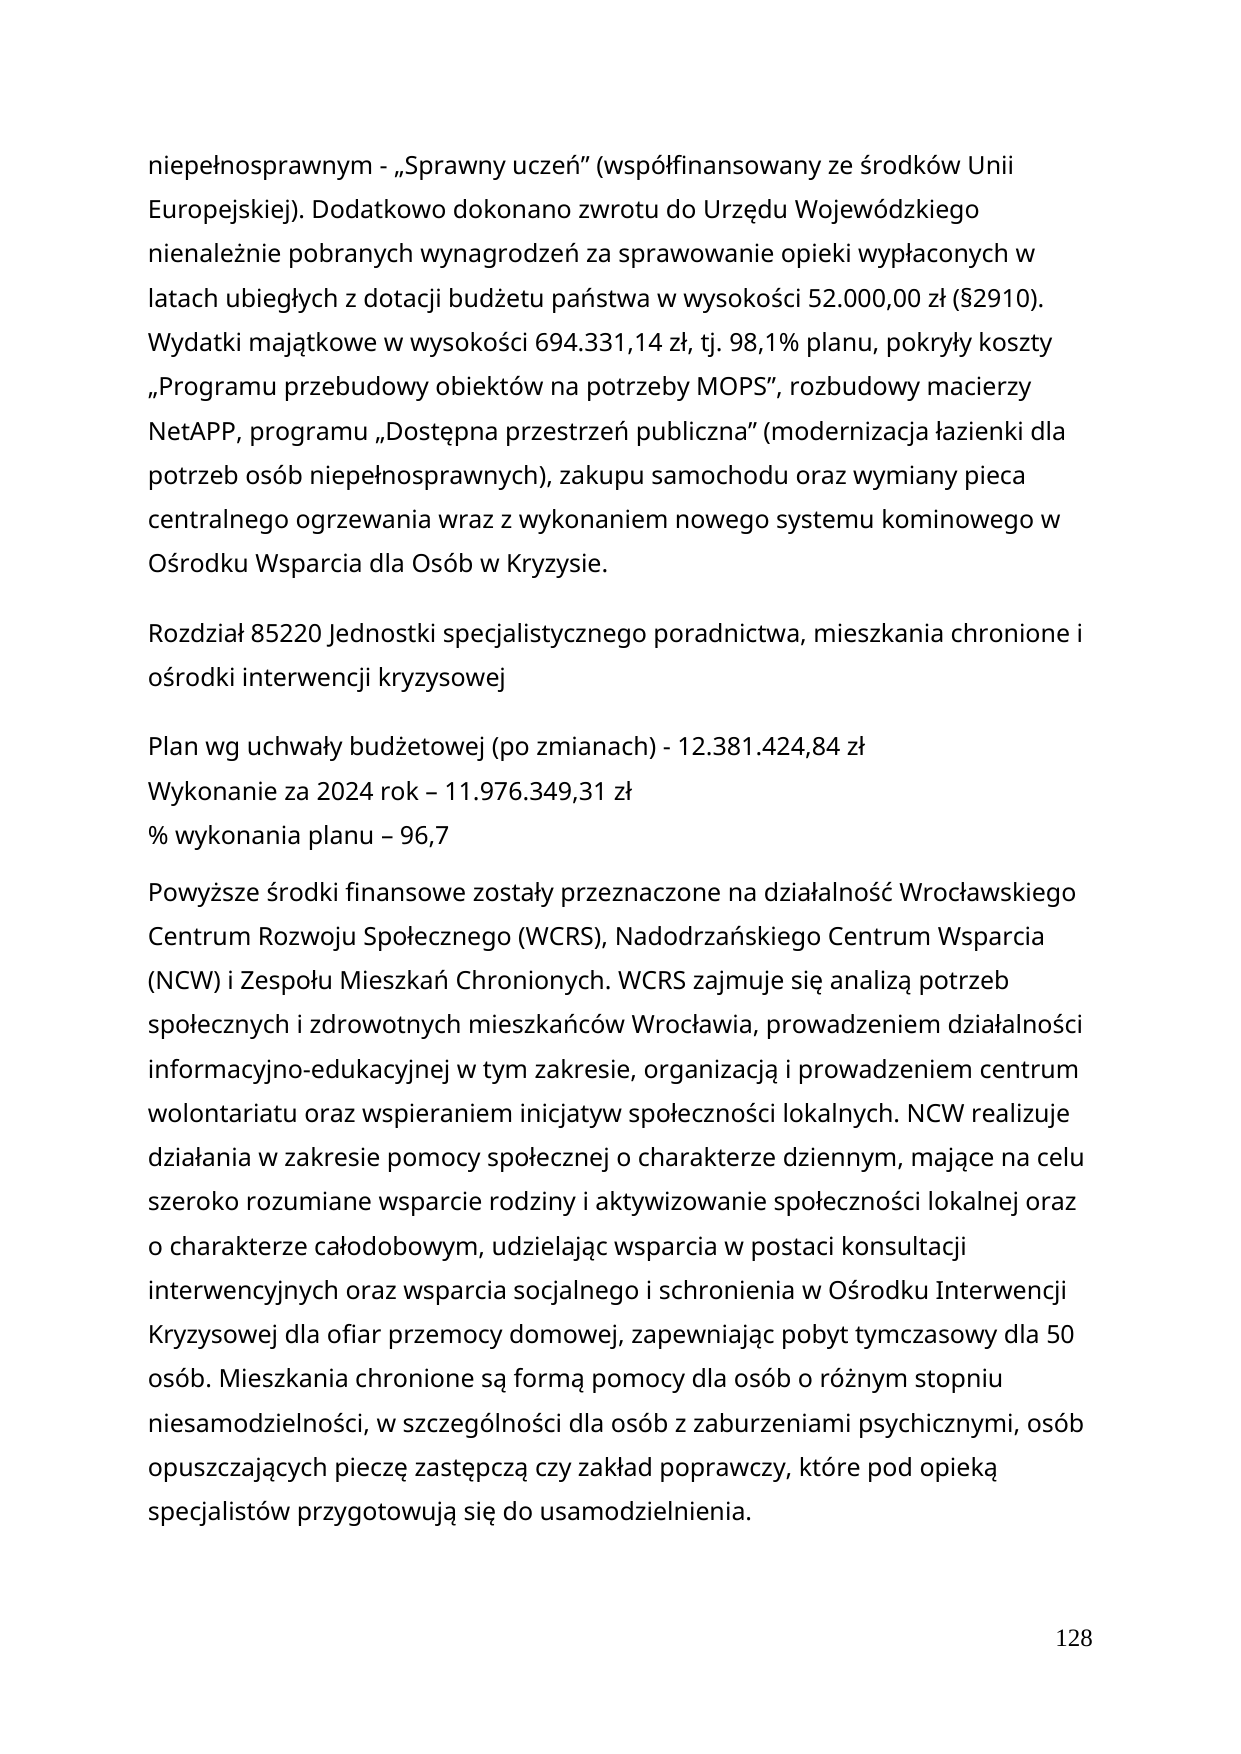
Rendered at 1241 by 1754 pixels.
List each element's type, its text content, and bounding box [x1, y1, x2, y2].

text % wykonania planu – 96,7 [148, 817, 1093, 851]
text Wykonanie za 2024 rok – 11.976.349,31 zł [148, 773, 1093, 807]
text Plan wg uchwały budżetowej (po zmianach) - 12.381.424,84 zł [148, 729, 1093, 763]
text Powyższe środki finansowe zostały przeznaczone na działalność Wrocławskiego Centrum Rozwoju Społecznego (WCRS), Nadodrzańskiego Centrum Wsparcia (NCW) i Zespołu Mieszkań Chronionych. WCRS zajmuje się analizą potrzeb społecznych i zdrowotnych mieszkańców Wrocławia, prowadzeniem działalności informacyjno-edukacyjnej w tym zakresie, organizacją i prowadzeniem centrum wolontariatu oraz wspieraniem inicjatyw społeczności lokalnych. NCW realizuje działania w zakresie pomocy społecznej o charakterze dziennym, mające na celu szeroko rozumiane wsparcie rodziny i aktywizowanie społeczności lokalnej oraz o charakterze całodobowym, udzielając wsparcia w postaci konsultacji interwencyjnych oraz wsparcia socjalnego i schronienia w Ośrodku Interwencji Kryzysowej dla ofiar przemocy domowej, zapewniając pobyt tymczasowy dla 50 osób. Mieszkania chronione są formą pomocy dla osób o różnym stopniu niesamodzielności, w szczególności dla osób z zaburzeniami psychicznymi, osób opuszczających pieczę zastępczą czy zakład poprawczy, które pod opieką specjalistów przygotowują się do usamodzielnienia. [148, 874, 1093, 1528]
text Wydatki majątkowe w wysokości 694.331,14 zł, tj. 98,1% planu, pokryły koszty „Programu przebudowy obiektów na potrzeby MOPS”, rozbudowy macierzy NetAPP, programu „Dostępna przestrzeń publiczna” (modernizacja łazienki dla potrzeb osób niepełnosprawnych), zakupu samochodu oraz wymiany pieca centralnego ogrzewania wraz z wykonaniem nowego systemu kominowego w Ośrodku Wsparcia dla Osób w Kryzysie. [148, 325, 1093, 580]
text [148, 148, 1093, 314]
text Rozdział 85220 Jednostki specjalistycznego poradnictwa, mieszkania chronione i ośrodki interwencji kryzysowej [148, 615, 1093, 694]
